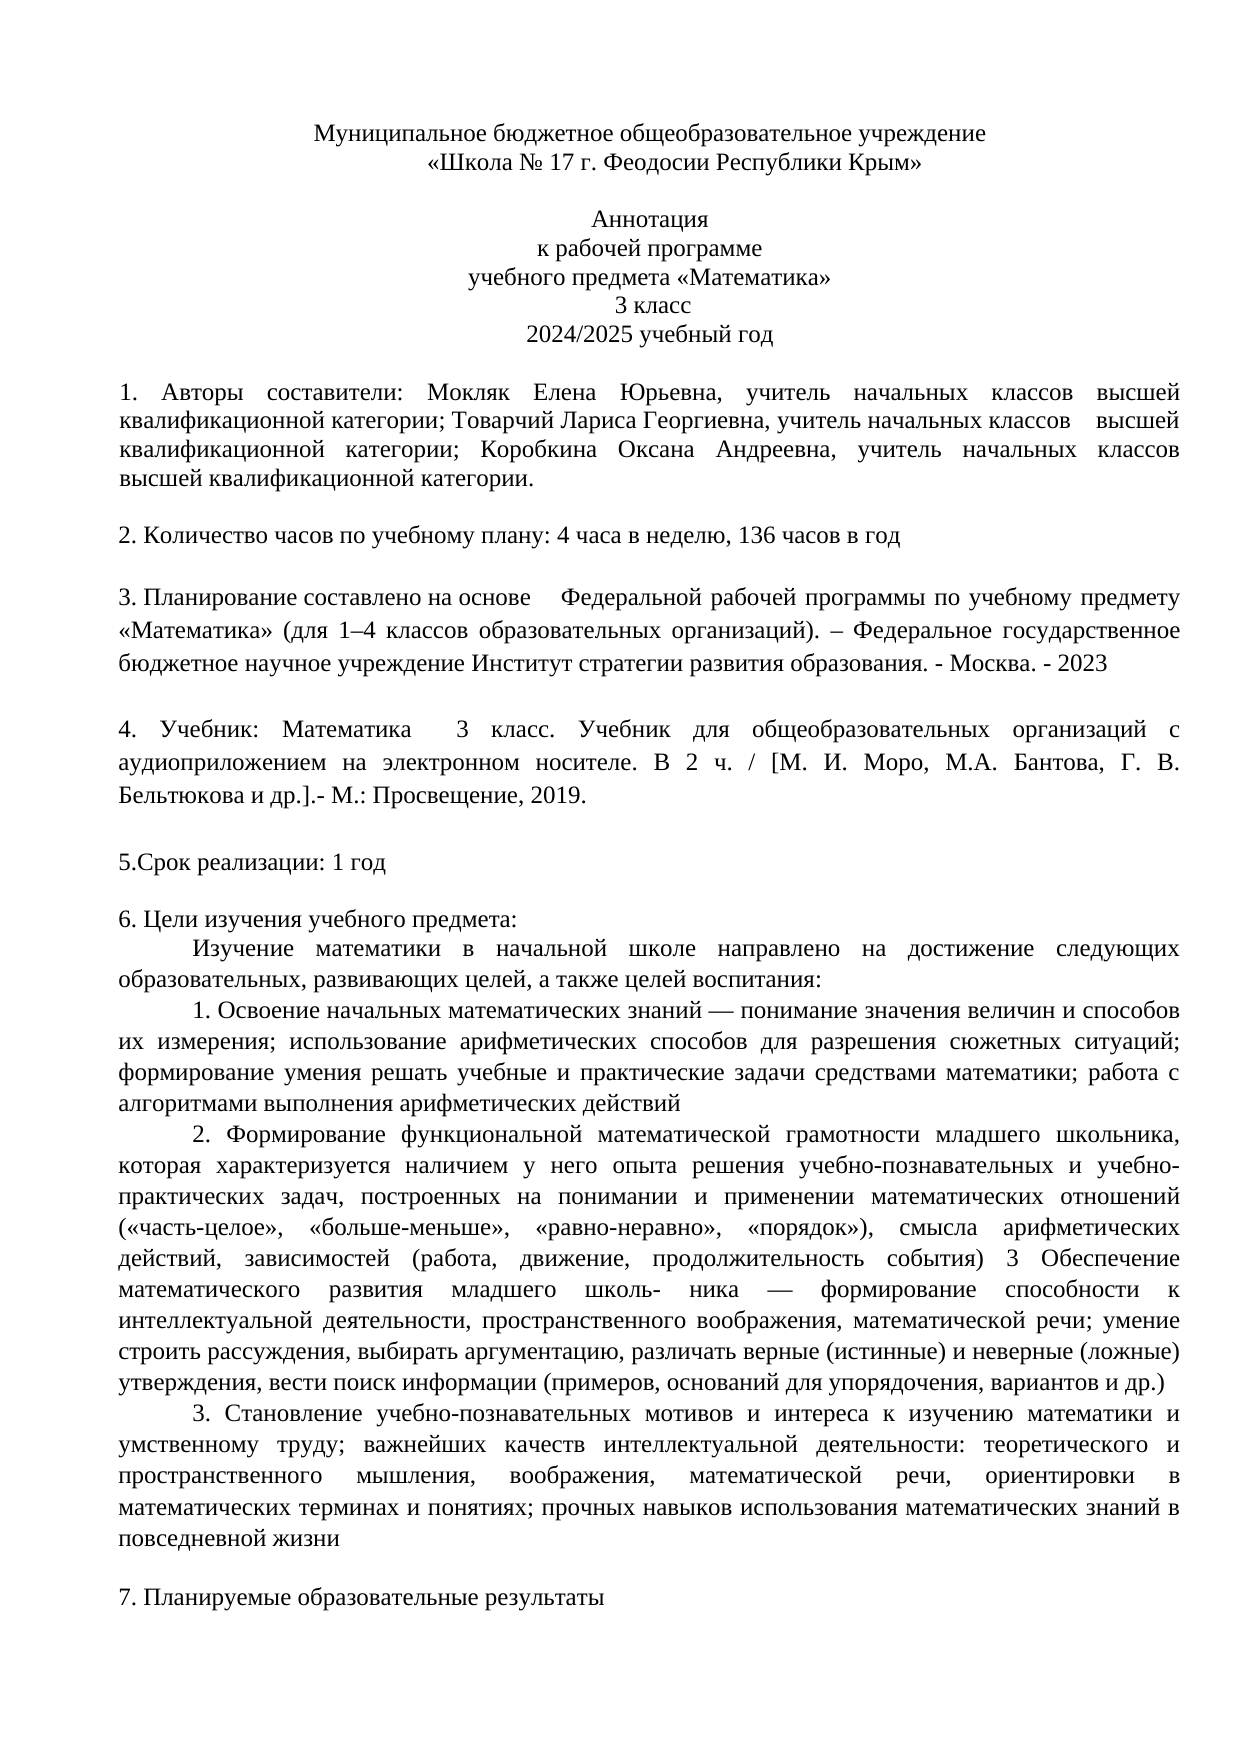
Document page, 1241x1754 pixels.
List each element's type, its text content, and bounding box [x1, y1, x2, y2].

text учебного предмета «Математика» [118, 262, 1181, 291]
text «Школа № 17 г. Феодосии Республики Крым» [118, 147, 1181, 176]
text 1. Авторы составители: Мокляк Елена Юрьевна, учитель начальных классов высшей квалификационной категории; Товарчий Лариса Георгиевна, учитель начальных классов высшей квалификационной категории; Коробкина Оксана Андреевна, учитель начальных классов высшей квалификационной категории. [119, 377, 1181, 492]
text к рабочей программе [118, 233, 1181, 262]
text 3 класс [118, 291, 1181, 319]
text 3. Планирование составлено на основе Федеральной рабочей программы по учебному предмету «Математика» (для 1–4 классов образовательных организаций). – Федеральное государственное бюджетное научное учреждение Институт стратегии развития образования. - Москва. - 2023 [118, 582, 1181, 677]
text 6. Цели изучения учебного предмета: [118, 904, 1196, 933]
text Аннотация [118, 204, 1181, 233]
text 5.Срок реализации: 1 год [118, 847, 1196, 875]
text Муниципальное бюджетное общеобразовательное учреждение [118, 118, 1181, 147]
text 2. Количество часов по учебному плану: 4 часа в неделю, 136 часов в год [118, 521, 1181, 549]
text 1. Освоение начальных математических знаний — понимание значения величин и способов их измерения; использование арифметических способов для разрешения сюжетных ситуаций; формирование умения решать учебные и практические задачи средствами математики; работа с алгоритмами выполнения арифметических действий [118, 995, 1181, 1117]
text 3. Становление учебно-познавательных мотивов и интереса к изучению математики и умственному труду; важнейших качеств интеллектуальной деятельности: теоретического и пространственного мышления, воображения, математической речи, ориентировки в математических терминах и понятиях; прочных навыков использования математических знаний в повседневной жизни [118, 1398, 1181, 1551]
text 2. Формирование функциональной математической грамотности младшего школьника, которая характеризуется наличием у него опыта решения учебно-познавательных и учебно-практических задач, построенных на понимании и применении математических отношений («часть-целое», «больше-меньше», «равно-неравно», «порядок»), смысла арифметических действий, зависимостей (работа, движение, продолжительность события) 3 Обеспечение математического развития младшего школь- ника — формирование способности к интеллектуальной деятельности, пространственного воображения, математической речи; умение строить рассуждения, выбирать аргументацию, различать верные (истинные) и неверные (ложные) утверждения, вести поиск информации (примеров, оснований для упорядочения, вариантов и др.) [118, 1119, 1181, 1396]
text 4. Учебник: Математика 3 класс. Учебник для общеобразовательных организаций с аудиоприложением на электронном носителе. В 2 ч. / [М. И. Моро, М.А. Бантова, Г. В. Бельтюкова и др.].- М.: Просвещение, 2019. [118, 714, 1181, 809]
text 7. Планируемые образовательные результаты [118, 1582, 1196, 1611]
text 2024/2025 учебный год [118, 319, 1181, 348]
text Изучение математики в начальной школе направлено на достижение следующих образовательных, развивающих целей, а также целей воспитания: [118, 933, 1181, 993]
